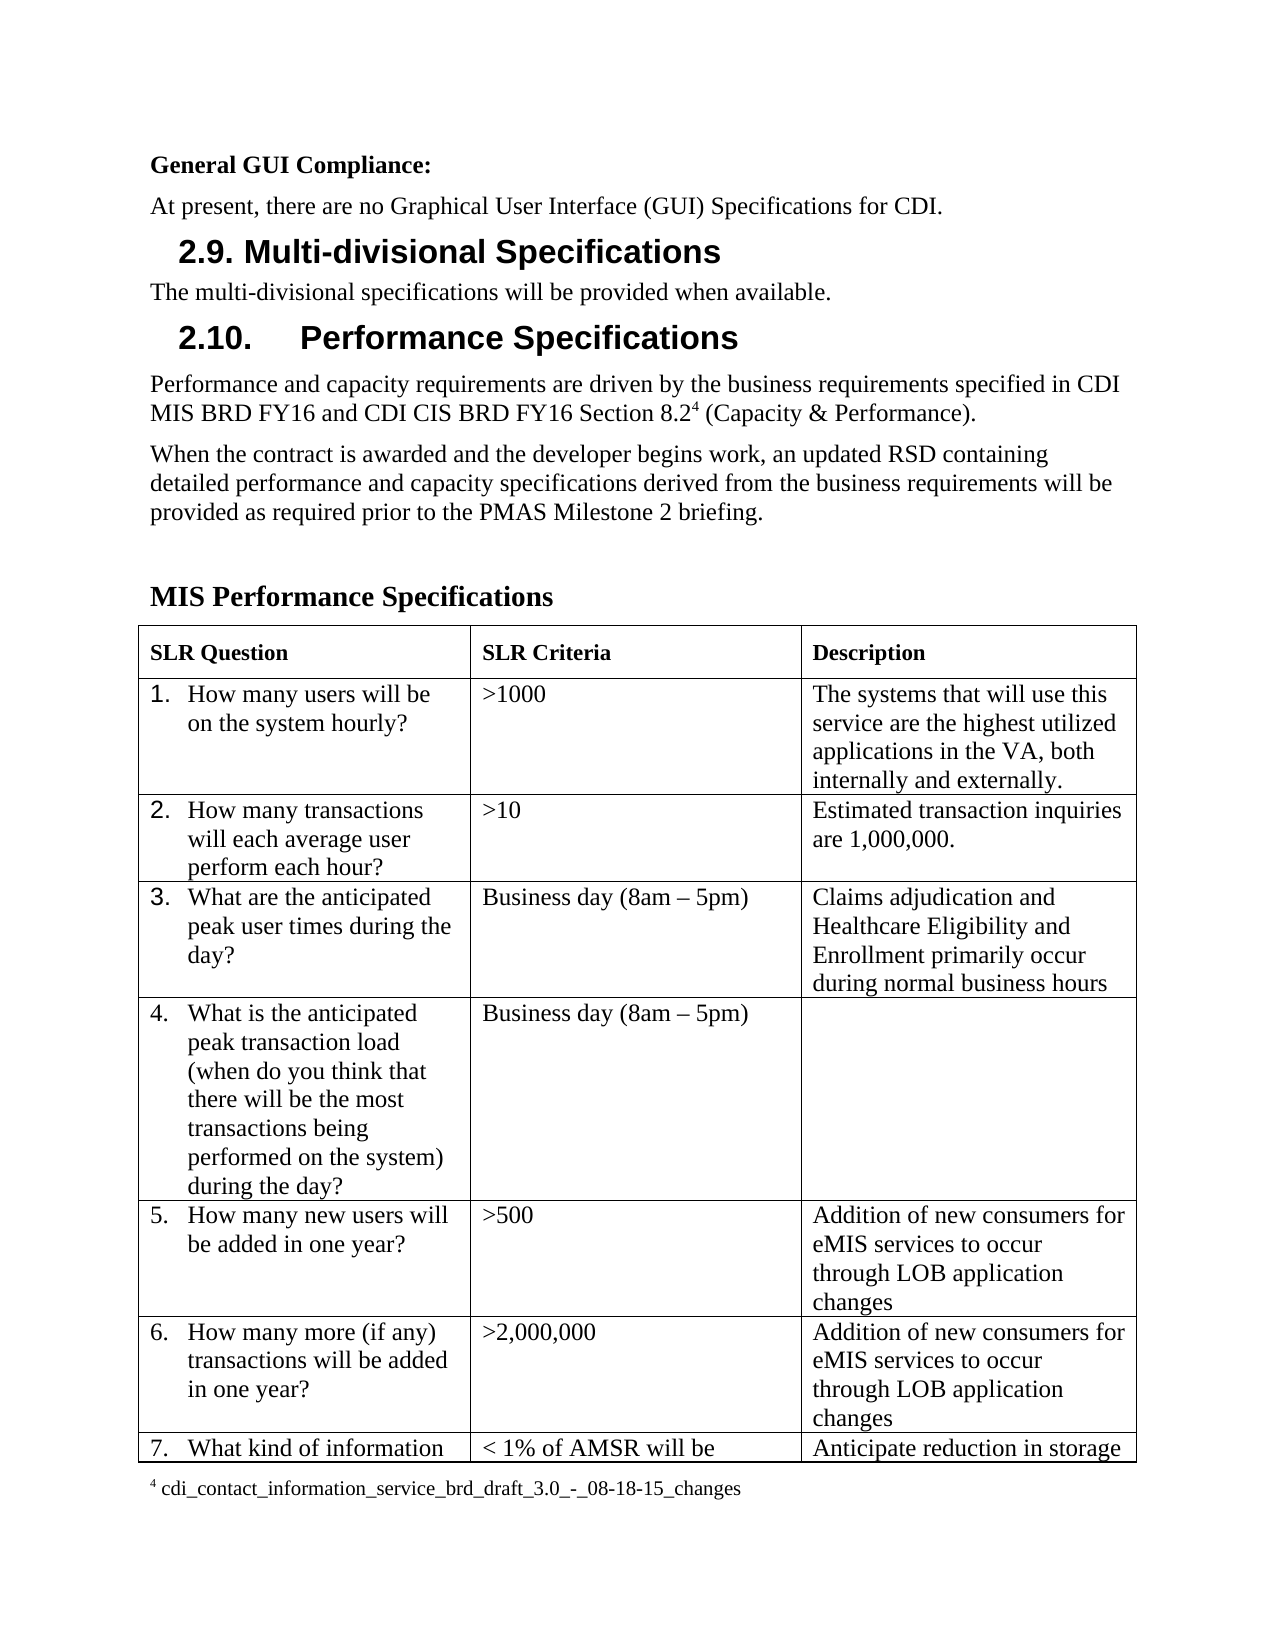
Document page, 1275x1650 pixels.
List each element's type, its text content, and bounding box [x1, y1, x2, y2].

table_cell What are the anticipated peak user times during the day? [139, 882, 470, 997]
table_cell Addition of new consumers for eMIS services to occur through LOB application changes [802, 1201, 1136, 1316]
text General GUI Compliance: [150, 150, 1125, 179]
text Performance and capacity requirements are driven by the business requirements specified in CDI MIS BRD FY16 and CDI CIS BRD FY16 Section 8.2 (Capacity & Performance). [150, 369, 1125, 427]
table_header SLR Criteria [471, 626, 801, 678]
table_header SLR Question [139, 626, 470, 678]
table_cell Business day (8am – 5pm) [471, 882, 801, 997]
table_cell >500 [471, 1201, 801, 1316]
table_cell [471, 1433, 801, 1461]
subtitle Multi-divisional Specifications [178, 232, 1125, 271]
table_cell How many more (if any) transactions will be added in one year? [139, 1317, 470, 1432]
list The multi-divisional specifications will be provided when available. [150, 277, 1125, 306]
table_cell Estimated transaction inquiries are 1,000,000. [802, 795, 1136, 881]
text When the contract is awarded and the developer begins work, an updated RSD containing detailed performance and capacity specifications derived from the business requirements will be provided as required prior to the PMAS Milestone 2 briefing. [150, 439, 1125, 526]
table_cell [139, 1433, 470, 1461]
text At present, there are no Graphical User Interface (GUI) Specifications for CDI. [150, 191, 1125, 220]
table_cell >10 [471, 795, 801, 881]
table_cell [802, 998, 1136, 1199]
table_cell The systems that will use this service are the highest utilized applications in the VA, both internally and externally. [802, 679, 1136, 794]
text MIS Performance Specifications [150, 579, 1125, 613]
table_cell Business day (8am – 5pm) [471, 998, 801, 1199]
table_cell >2,000,000 [471, 1317, 801, 1432]
table_header Description [802, 626, 1136, 678]
table_cell >1000 [471, 679, 801, 794]
table_cell Claims adjudication and Healthcare Eligibility and Enrollment primarily occur during normal business hours [802, 882, 1136, 997]
table_cell What is the anticipated peak transaction load (when do you think that there will be the most transactions being performed on the system) during the day? [139, 998, 470, 1199]
table_cell How many transactions will each average user perform each hour? [139, 795, 470, 881]
table_cell How many users will be on the system hourly? [139, 679, 470, 794]
subtitle Performance Specifications [178, 318, 1125, 357]
table_cell Addition of new consumers for eMIS services to occur through LOB application changes [802, 1317, 1136, 1432]
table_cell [802, 1433, 1136, 1461]
table_cell How many new users will be added in one year? [139, 1201, 470, 1316]
